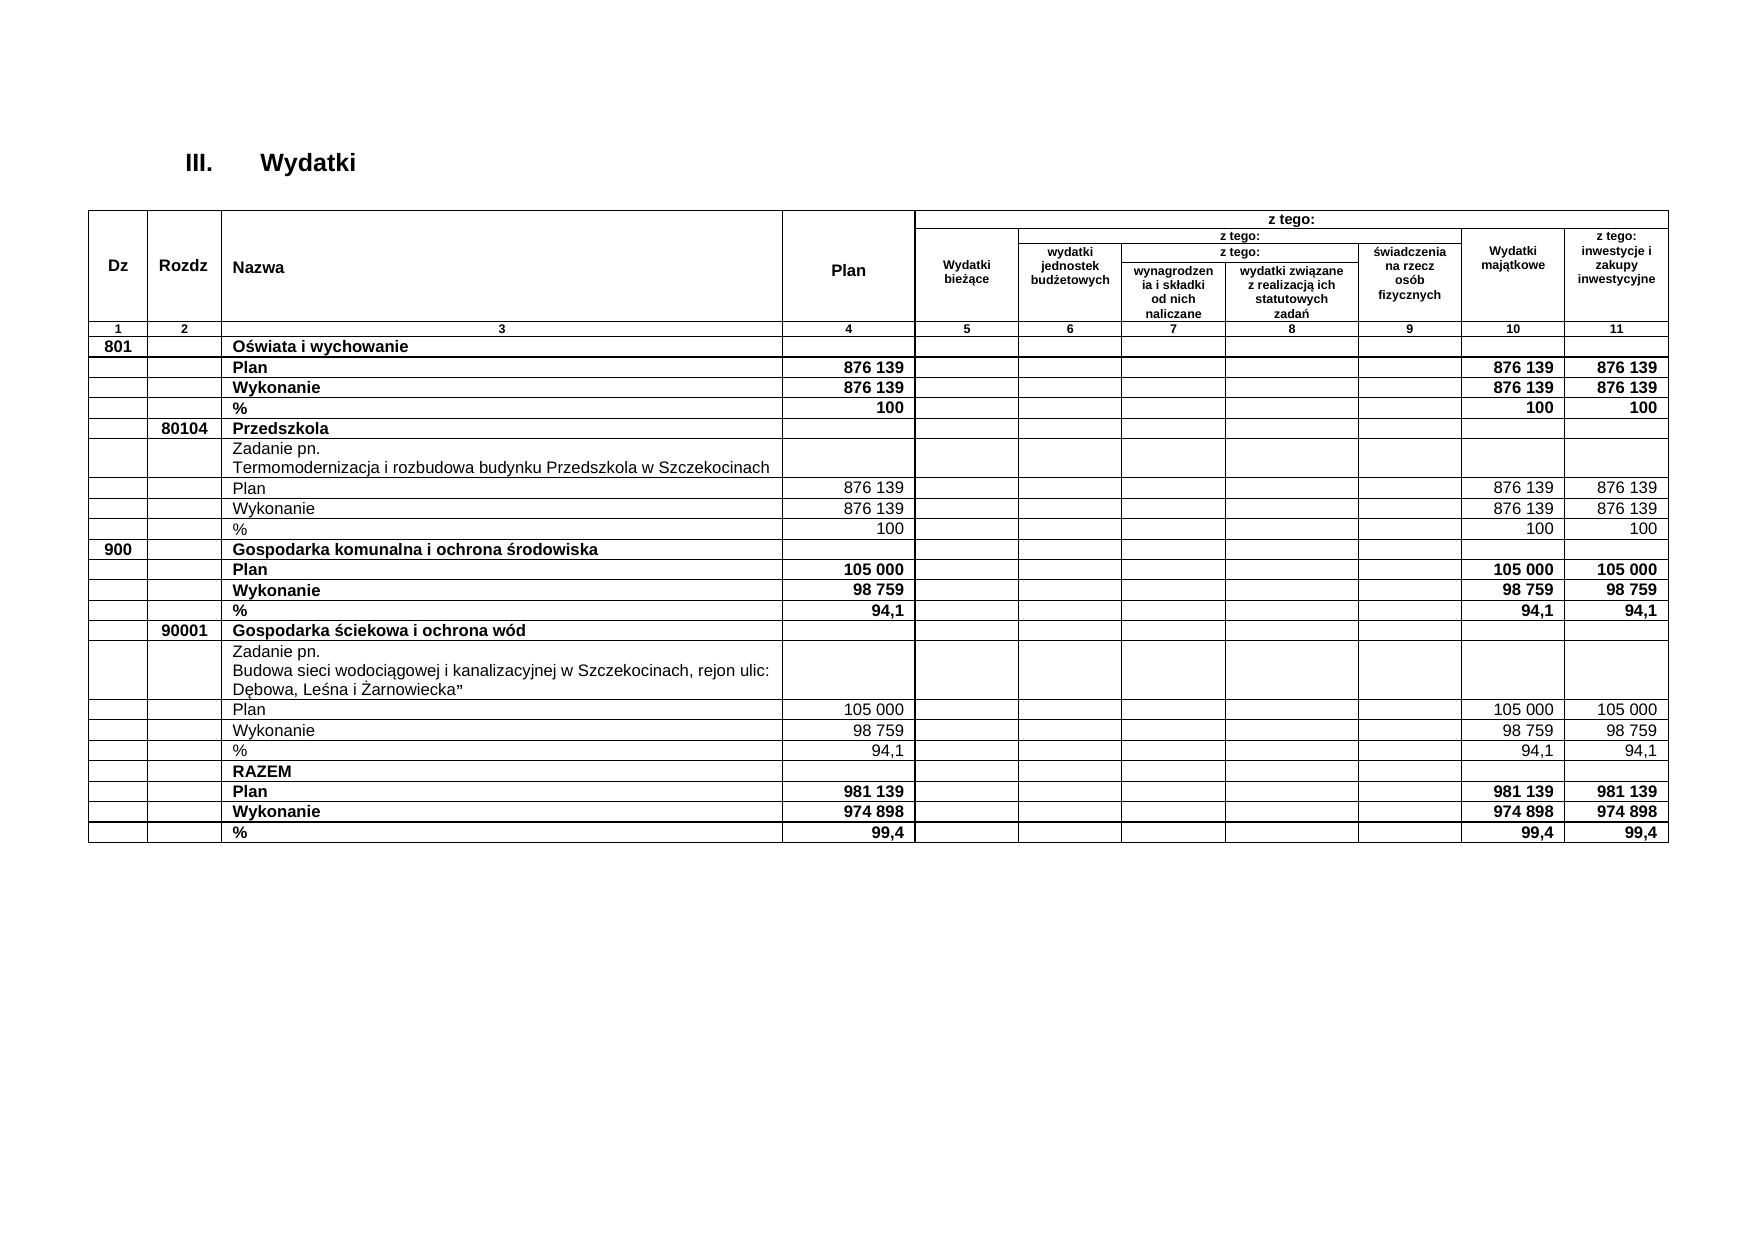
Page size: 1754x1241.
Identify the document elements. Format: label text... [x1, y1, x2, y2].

table_cell [916, 802, 1018, 821]
table_cell 974 898 [1462, 802, 1564, 821]
table_cell [1462, 540, 1564, 559]
table_cell [89, 560, 147, 579]
table_cell [783, 419, 914, 438]
table_cell [916, 621, 1018, 640]
table_cell 974 898 [1565, 802, 1668, 821]
table_cell [1226, 761, 1358, 781]
table_cell [916, 337, 1018, 356]
table_cell [1565, 439, 1668, 477]
table_header Nazwa [222, 211, 782, 321]
table_cell [1019, 439, 1121, 477]
table_cell 981 139 [1462, 782, 1564, 801]
table_cell 94,1 [783, 601, 914, 620]
table_cell 105 000 [1462, 560, 1564, 579]
table_cell Przedszkola [222, 419, 782, 438]
table_cell [1122, 700, 1225, 719]
table_cell [1122, 378, 1225, 397]
table_cell 105 000 [783, 560, 914, 579]
table_cell Plan [222, 560, 782, 579]
table_cell 98 759 [1565, 720, 1668, 740]
table_cell [916, 601, 1018, 620]
table_cell [1359, 741, 1461, 760]
table_cell [1122, 519, 1225, 538]
table_cell [89, 499, 147, 518]
table_cell 100 [1565, 398, 1668, 418]
table_cell 94,1 [1565, 741, 1668, 760]
table_cell 3 [222, 322, 782, 336]
table_cell [1122, 540, 1225, 559]
table_cell [89, 641, 147, 699]
table_cell 100 [783, 519, 914, 538]
table_cell 10 [1462, 322, 1564, 336]
table_cell [1122, 823, 1225, 842]
table_cell [148, 601, 221, 620]
table_cell [1122, 398, 1225, 418]
table_cell [1565, 419, 1668, 438]
table_cell 105 000 [1565, 560, 1668, 579]
table_cell [783, 337, 914, 356]
table_cell 6 [1019, 322, 1121, 336]
table_cell [916, 761, 1018, 781]
table_cell [1122, 337, 1225, 356]
table_cell Plan [222, 782, 782, 801]
table_cell [1359, 700, 1461, 719]
table_cell [1226, 358, 1358, 377]
table_cell świadczenia na rzecz osób fizycznych [1359, 244, 1461, 321]
table_cell 98 759 [1462, 720, 1564, 740]
table_cell [916, 700, 1018, 719]
table_cell [89, 601, 147, 620]
table_cell [916, 720, 1018, 740]
table_cell [1462, 439, 1564, 477]
table_cell [89, 580, 147, 599]
table_cell [1019, 720, 1121, 740]
table_cell [783, 641, 914, 699]
table_cell Gospodarka ściekowa i ochrona wód [222, 621, 782, 640]
table_cell % [222, 398, 782, 418]
table_cell [783, 761, 914, 781]
table_cell [89, 782, 147, 801]
table_cell 876 139 [1565, 378, 1668, 397]
table_cell 8 [1226, 322, 1358, 336]
table_cell wydatki związane z realizacją ich statutowych zadań [1226, 263, 1358, 321]
table_cell [89, 700, 147, 719]
table_cell 90001 [148, 621, 221, 640]
table_cell [916, 741, 1018, 760]
table_cell [148, 823, 221, 842]
table_cell [1226, 439, 1358, 477]
table_cell [1565, 641, 1668, 699]
table_cell [1359, 499, 1461, 518]
table_cell [1226, 337, 1358, 356]
table_cell [916, 519, 1018, 538]
table_cell [1226, 499, 1358, 518]
table_cell [1019, 621, 1121, 640]
table_cell [1565, 540, 1668, 559]
table_cell [1565, 621, 1668, 640]
table_cell [1226, 601, 1358, 620]
table_cell [89, 823, 147, 842]
table_cell [1226, 782, 1358, 801]
table_cell [148, 439, 221, 477]
table_cell [148, 761, 221, 781]
table_cell 9 [1359, 322, 1461, 336]
table_cell 876 139 [1462, 378, 1564, 397]
table_cell [783, 439, 914, 477]
table_cell % [222, 601, 782, 620]
table_cell [1019, 782, 1121, 801]
table_cell [1226, 478, 1358, 498]
table_cell 99,4 [1565, 823, 1668, 842]
table_cell [1019, 478, 1121, 498]
table_cell [89, 720, 147, 740]
table_cell [1122, 761, 1225, 781]
table_cell [1226, 560, 1358, 579]
table_cell % [222, 741, 782, 760]
table_cell % [222, 823, 782, 842]
table_cell [148, 358, 221, 377]
table_cell [1019, 823, 1121, 842]
table_cell [1226, 378, 1358, 397]
table_cell [1226, 398, 1358, 418]
table_cell [89, 439, 147, 477]
table_cell [916, 499, 1018, 518]
table_cell 99,4 [783, 823, 914, 842]
table_cell [1122, 720, 1225, 740]
table_cell 98 759 [783, 580, 914, 599]
table_cell [1359, 419, 1461, 438]
table_cell 80104 [148, 419, 221, 438]
table_cell [1226, 580, 1358, 599]
table_cell [89, 358, 147, 377]
table_cell [783, 540, 914, 559]
table_cell [1359, 601, 1461, 620]
table_cell Wykonanie [222, 580, 782, 599]
table_cell [1019, 641, 1121, 699]
table_cell [916, 478, 1018, 498]
table_cell 94,1 [1462, 741, 1564, 760]
table_cell Wykonanie [222, 802, 782, 821]
table_cell [1019, 580, 1121, 599]
table_cell [1359, 358, 1461, 377]
table_cell 105 000 [1462, 700, 1564, 719]
table_cell [916, 580, 1018, 599]
table_header Dz [89, 211, 147, 321]
table_cell [1226, 741, 1358, 760]
table_cell Zadanie pn. Termomodernizacja i rozbudowa budynku Przedszkola w Szczekocinach [222, 439, 782, 477]
table_cell % [222, 519, 782, 538]
table_cell [1359, 478, 1461, 498]
table_cell Plan [222, 700, 782, 719]
table_cell Wykonanie [222, 499, 782, 518]
table_cell [89, 741, 147, 760]
table_cell [1226, 823, 1358, 842]
table_cell [148, 378, 221, 397]
table_cell Gospodarka komunalna i ochrona środowiska [222, 540, 782, 559]
table_cell [1359, 519, 1461, 538]
table_cell [89, 761, 147, 781]
table_cell 876 139 [783, 499, 914, 518]
table_cell [1019, 802, 1121, 821]
table_cell [148, 478, 221, 498]
table_cell wynagrodzenia i składki od nich naliczane [1122, 263, 1225, 321]
table_cell 876 139 [783, 478, 914, 498]
table_cell [1359, 398, 1461, 418]
table_cell [1565, 337, 1668, 356]
table_cell [916, 540, 1018, 559]
table_cell [916, 419, 1018, 438]
table_cell [148, 782, 221, 801]
table_cell 7 [1122, 322, 1225, 336]
table_cell [1462, 641, 1564, 699]
table_cell [148, 802, 221, 821]
table_cell [1226, 519, 1358, 538]
table_cell [916, 782, 1018, 801]
table_cell [148, 741, 221, 760]
table_cell 98 759 [1565, 580, 1668, 599]
table_cell 105 000 [1565, 700, 1668, 719]
table_cell [1359, 720, 1461, 740]
table_cell [1462, 621, 1564, 640]
table_cell [1462, 337, 1564, 356]
table_cell [1019, 519, 1121, 538]
table_cell [1019, 378, 1121, 397]
table_cell 1 [89, 322, 147, 336]
table_cell [148, 641, 221, 699]
table_cell [1359, 621, 1461, 640]
table_cell 876 139 [1565, 358, 1668, 377]
table_cell [1019, 540, 1121, 559]
table_cell [89, 802, 147, 821]
table_cell [1462, 419, 1564, 438]
table_cell Plan [222, 478, 782, 498]
table_cell 876 139 [1565, 499, 1668, 518]
table_cell [1122, 419, 1225, 438]
table_cell [1226, 419, 1358, 438]
table_cell 5 [916, 322, 1018, 336]
table_cell [1122, 499, 1225, 518]
table_cell 94,1 [1565, 601, 1668, 620]
table_cell 100 [1462, 398, 1564, 418]
table_cell [1122, 802, 1225, 821]
table_cell Zadanie pn. Budowa sieci wodociągowej i kanalizacyjnej w Szczekocinach, rejon ulic: Dębowa, Leśna i Żarnowiecka” [222, 641, 782, 699]
table_cell Oświata i wychowanie [222, 337, 782, 356]
table_cell z tego: inwestycje i zakupy inwestycyjne [1565, 229, 1668, 321]
list Wydatki [185, 148, 1606, 176]
table_cell [1122, 741, 1225, 760]
table_cell [1122, 439, 1225, 477]
table_cell [1122, 580, 1225, 599]
table_cell [1226, 700, 1358, 719]
table_cell [89, 378, 147, 397]
table_cell 981 139 [1565, 782, 1668, 801]
table_cell [1019, 761, 1121, 781]
table_cell [916, 560, 1018, 579]
table_cell [916, 398, 1018, 418]
table_cell [89, 398, 147, 418]
table_cell 801 [89, 337, 147, 356]
table_cell [1359, 580, 1461, 599]
table_header Rozdz [148, 211, 221, 321]
table_cell [783, 621, 914, 640]
table_cell [1359, 823, 1461, 842]
table_cell [1462, 761, 1564, 781]
table_cell [1226, 621, 1358, 640]
table_cell [89, 478, 147, 498]
table_cell 100 [1462, 519, 1564, 538]
table_cell [1122, 782, 1225, 801]
table_cell [1019, 499, 1121, 518]
table_cell [1359, 378, 1461, 397]
table_cell [148, 700, 221, 719]
table_cell [1359, 782, 1461, 801]
table_cell 98 759 [783, 720, 914, 740]
table_cell [1122, 601, 1225, 620]
table_cell [1122, 621, 1225, 640]
table_cell Wykonanie [222, 720, 782, 740]
table_cell 11 [1565, 322, 1668, 336]
table_cell [1359, 540, 1461, 559]
table_cell Wydatki bieżące [916, 229, 1018, 321]
table_header Plan [783, 211, 914, 321]
table_cell [916, 823, 1018, 842]
table_cell 876 139 [1462, 358, 1564, 377]
table_cell [1226, 720, 1358, 740]
table_cell wydatki jednostek budżetowych [1019, 244, 1121, 321]
table_cell [148, 499, 221, 518]
table_cell 876 139 [783, 358, 914, 377]
table_cell [148, 560, 221, 579]
table_cell [1226, 540, 1358, 559]
table_cell 98 759 [1462, 580, 1564, 599]
table_cell [148, 580, 221, 599]
table_cell [89, 621, 147, 640]
table_cell [148, 519, 221, 538]
table_cell 981 139 [783, 782, 914, 801]
table_cell z tego: [1019, 229, 1461, 243]
table_cell 100 [1565, 519, 1668, 538]
table_cell [148, 337, 221, 356]
table_cell [148, 720, 221, 740]
table_cell [1019, 337, 1121, 356]
table_cell 4 [783, 322, 914, 336]
table_cell 876 139 [1565, 478, 1668, 498]
table_cell [1226, 641, 1358, 699]
table_cell Plan [222, 358, 782, 377]
table_cell [1122, 560, 1225, 579]
table_header z tego: [916, 211, 1668, 228]
table_cell 94,1 [1462, 601, 1564, 620]
table_cell [1359, 560, 1461, 579]
table_cell 876 139 [1462, 499, 1564, 518]
table_cell [1122, 641, 1225, 699]
table_cell [1019, 560, 1121, 579]
table_cell [1226, 802, 1358, 821]
table_cell [1565, 761, 1668, 781]
table_cell 2 [148, 322, 221, 336]
table_cell [148, 540, 221, 559]
table_cell [1359, 761, 1461, 781]
table_cell [916, 641, 1018, 699]
table_cell [1019, 419, 1121, 438]
table_cell Wykonanie [222, 378, 782, 397]
table_cell Wydatki majątkowe [1462, 229, 1564, 321]
table_cell [1359, 439, 1461, 477]
table_cell RAZEM [222, 761, 782, 781]
table_cell [916, 378, 1018, 397]
table_cell 94,1 [783, 741, 914, 760]
table_cell [916, 439, 1018, 477]
table_cell 100 [783, 398, 914, 418]
table_cell [1359, 641, 1461, 699]
table_cell [1122, 478, 1225, 498]
table_cell [89, 519, 147, 538]
table_cell [89, 419, 147, 438]
table_cell z tego: [1122, 244, 1358, 262]
table_cell [1019, 741, 1121, 760]
table_cell 876 139 [1462, 478, 1564, 498]
table_cell [1019, 700, 1121, 719]
table_cell 974 898 [783, 802, 914, 821]
table_cell [148, 398, 221, 418]
table_cell [1019, 601, 1121, 620]
table_cell 876 139 [783, 378, 914, 397]
table_cell [1359, 802, 1461, 821]
table_cell 900 [89, 540, 147, 559]
table_cell 105 000 [783, 700, 914, 719]
table_cell [1122, 358, 1225, 377]
table_cell [1359, 337, 1461, 356]
table_cell [916, 358, 1018, 377]
table_cell [1019, 358, 1121, 377]
table_cell [1019, 398, 1121, 418]
table_cell 99,4 [1462, 823, 1564, 842]
